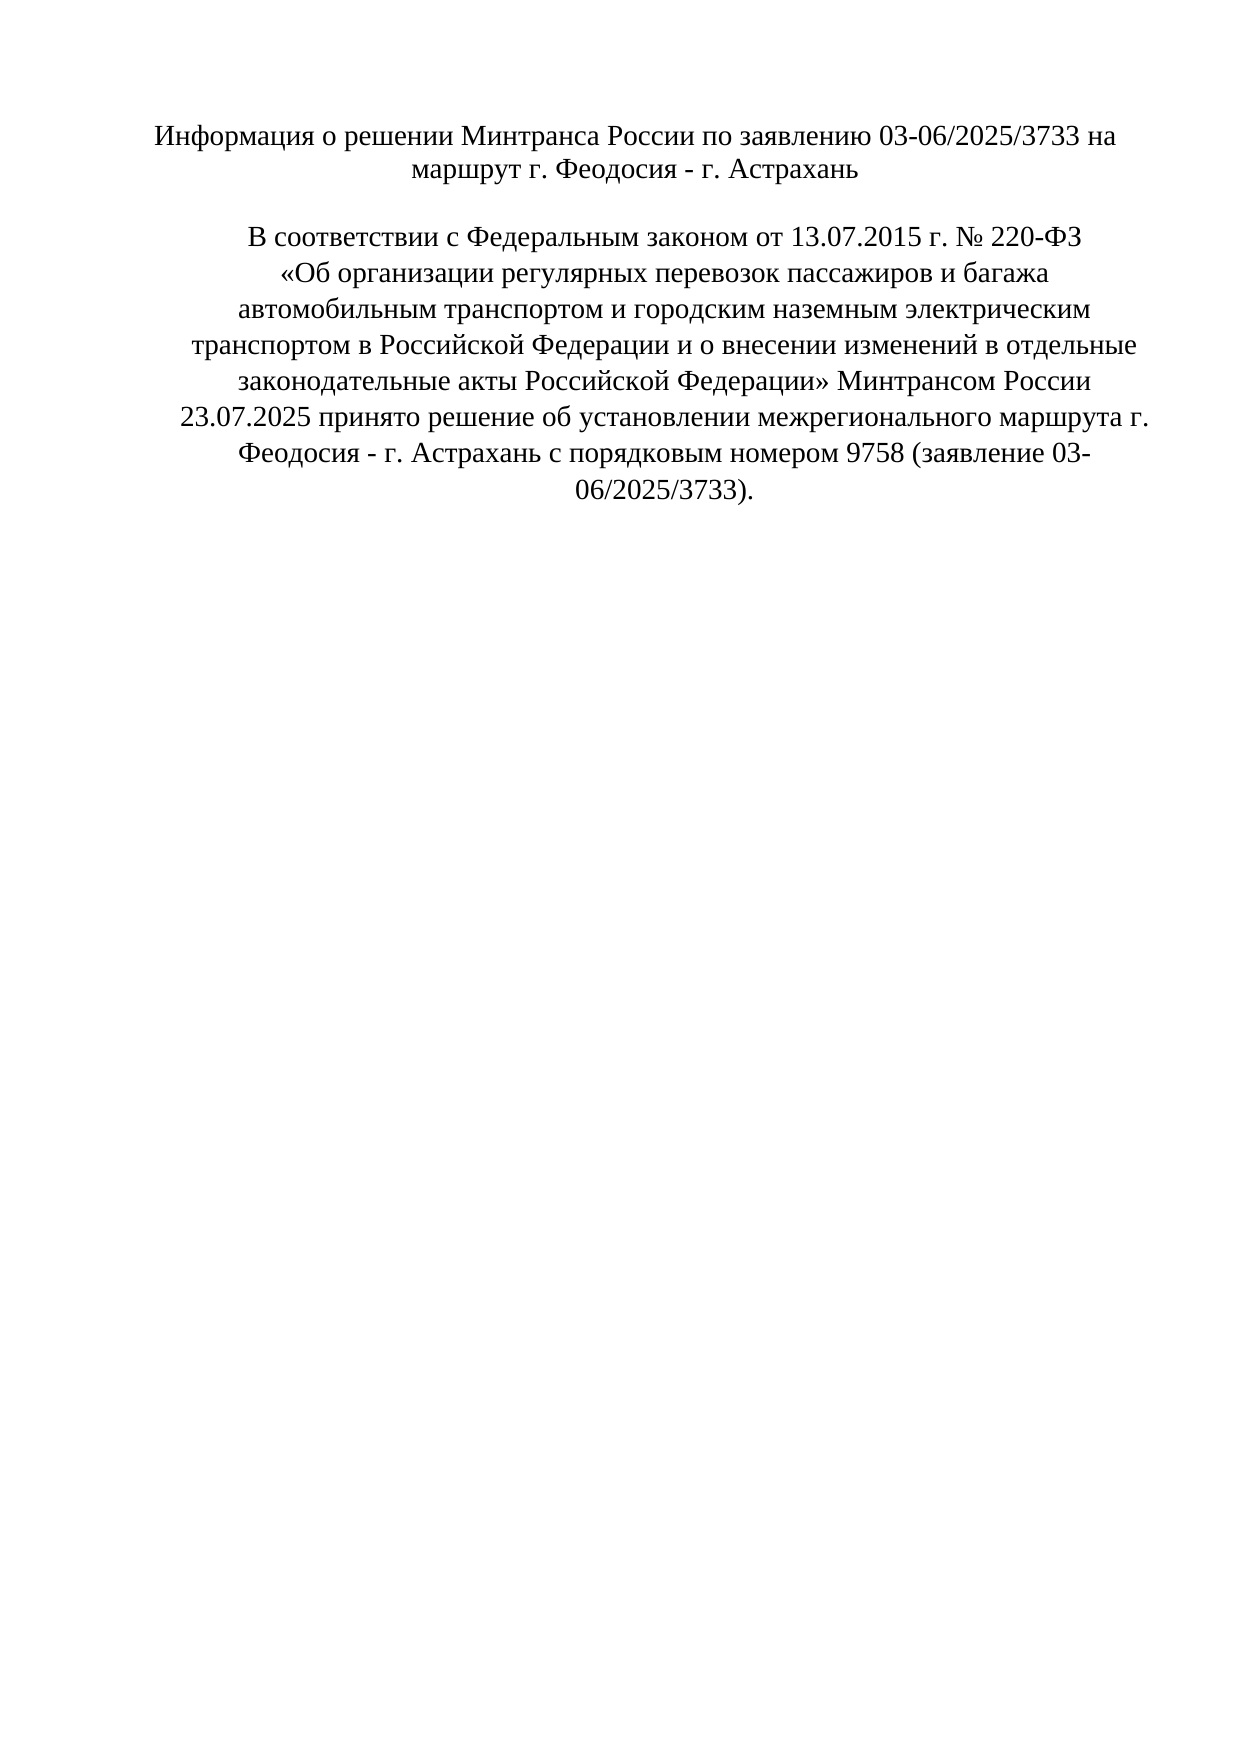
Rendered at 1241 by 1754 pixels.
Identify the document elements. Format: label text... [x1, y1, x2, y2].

text В соответствии с Федеральным законом от 13.07.2015 г. № 220-ФЗ «Об организации регулярных перевозок пассажиров и багажа автомобильным транспортом и городским наземным электрическим транспортом в Российской Федерации и о внесении изменений в отдельные законодательные акты Российской Федерации» Минтрансом России 23.07.2025 принято решение об установлении межрегионального маршрута г. Феодосия - г. Астрахань с порядковым номером 9758 (заявление 03-06/2025/3733). [177, 219, 1152, 505]
text Информация о решении Минтранса России по заявлению 03-06/2025/3733 на маршрут г. Феодосия - г. Астрахань [118, 118, 1152, 185]
